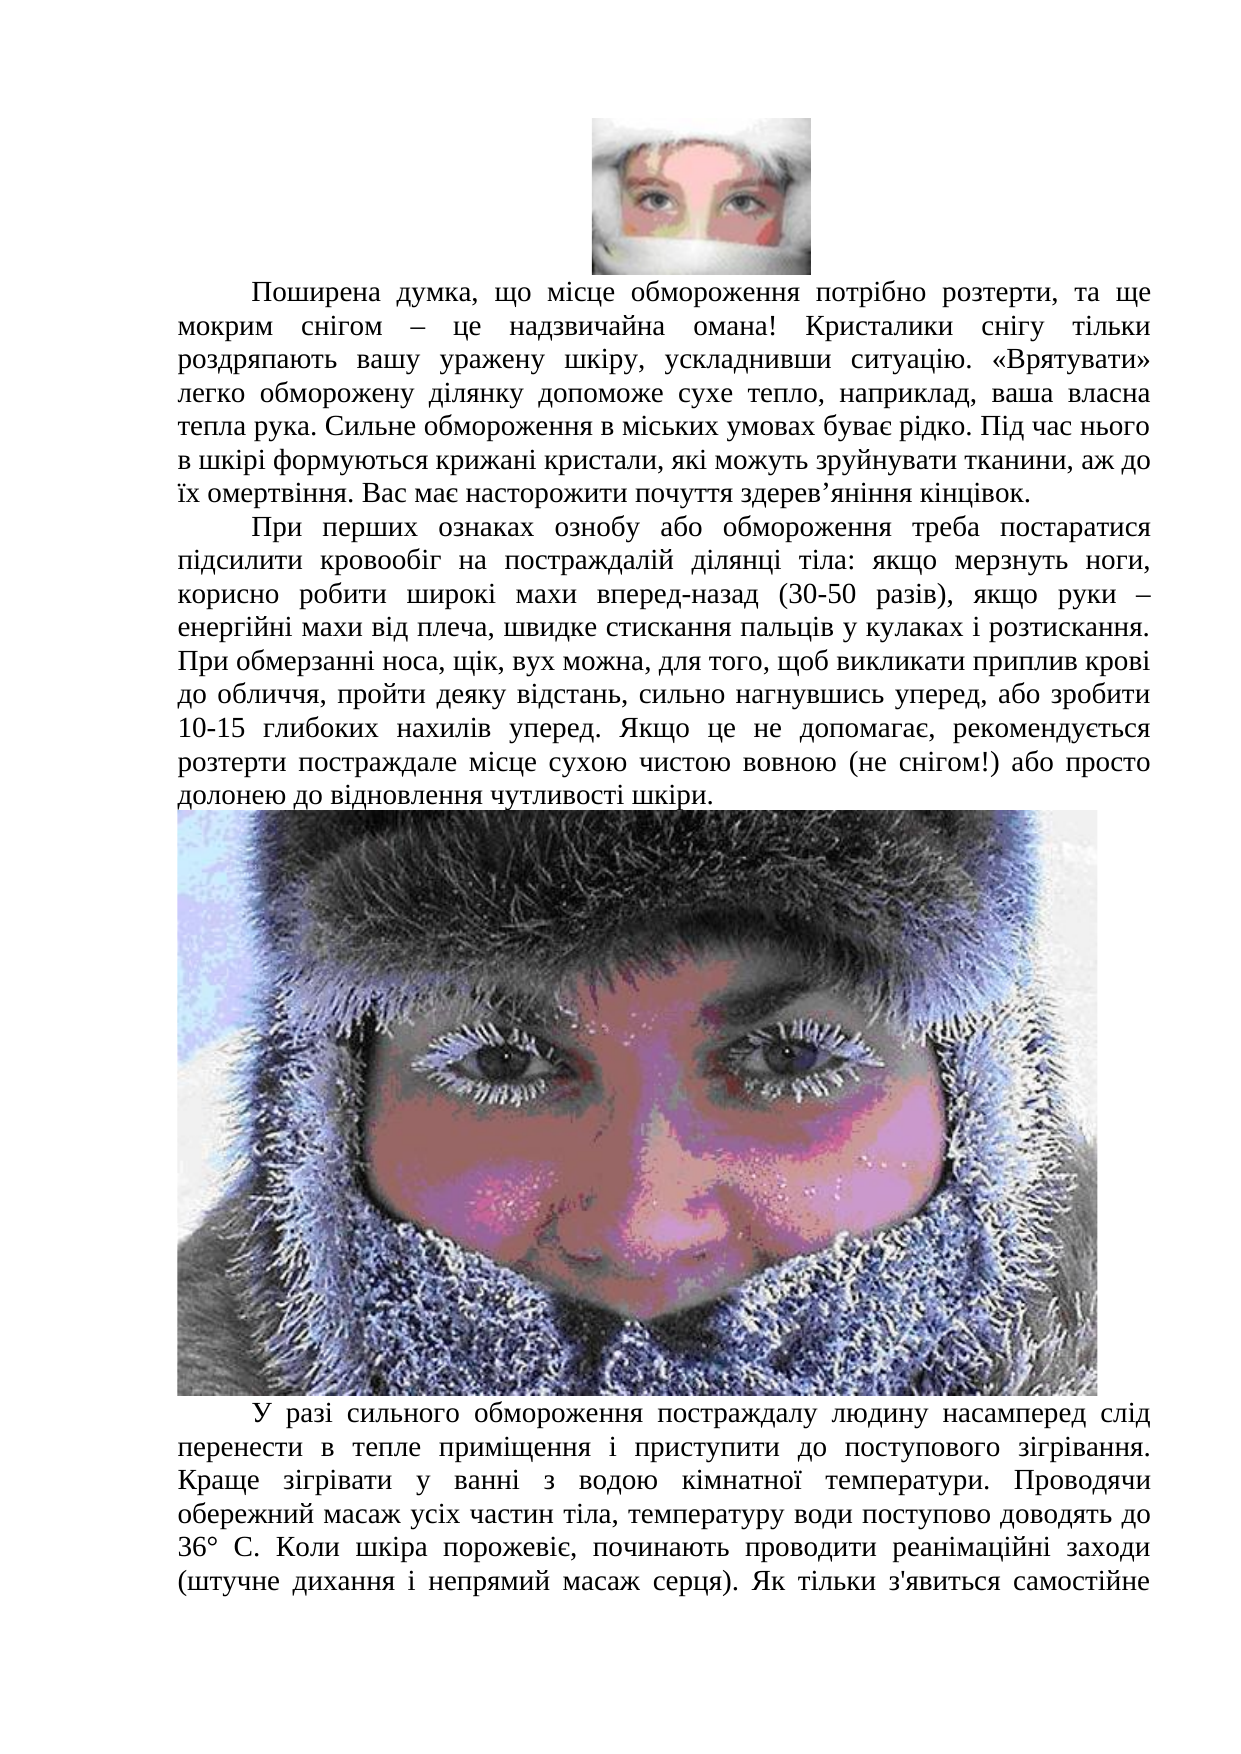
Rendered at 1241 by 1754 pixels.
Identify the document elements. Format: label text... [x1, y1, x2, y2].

text Поширена думка, що місце обмороження потрібно розтерти, та ще мокрим снігом – це надзвичайна омана! Кристалики снігу тільки роздряпають вашу уражену шкіру, ускладнивши ситуацію. «Врятувати» легко обморожену ділянку допоможе сухе тепло, наприклад, ваша власна тепла рука. Сильне обмороження в міських умовах буває рідко. Під час нього в шкірі формуються крижані кристали, які можуть зруйнувати тканини, аж до їх омертвіння. Вас має насторожити почуття здерев’яніння кінцівок. [177, 274, 1152, 509]
picture [177, 810, 1098, 1396]
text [177, 1395, 1152, 1596]
picture [591, 118, 811, 275]
text При перших ознаках ознобу або обмороження треба постаратися підсилити кровообіг на постраждалій ділянці тіла: якщо мерзнуть ноги, корисно робити широкі махи вперед-назад (30-50 разів), якщо руки – енергійні махи від плеча, швидке стискання пальців у кулаках і розтискання. При обмерзанні носа, щік, вух можна, для того, щоб викликати приплив крові до обличчя, пройти деяку відстань, сильно нагнувшись уперед, або зробити 10-15 глибоких нахилів уперед. Якщо це не допомагає, рекомендується розтерти постраждале місце сухою чистою вовною (не снігом!) або просто долонею до відновлення чутливості шкіри. [177, 509, 1152, 811]
